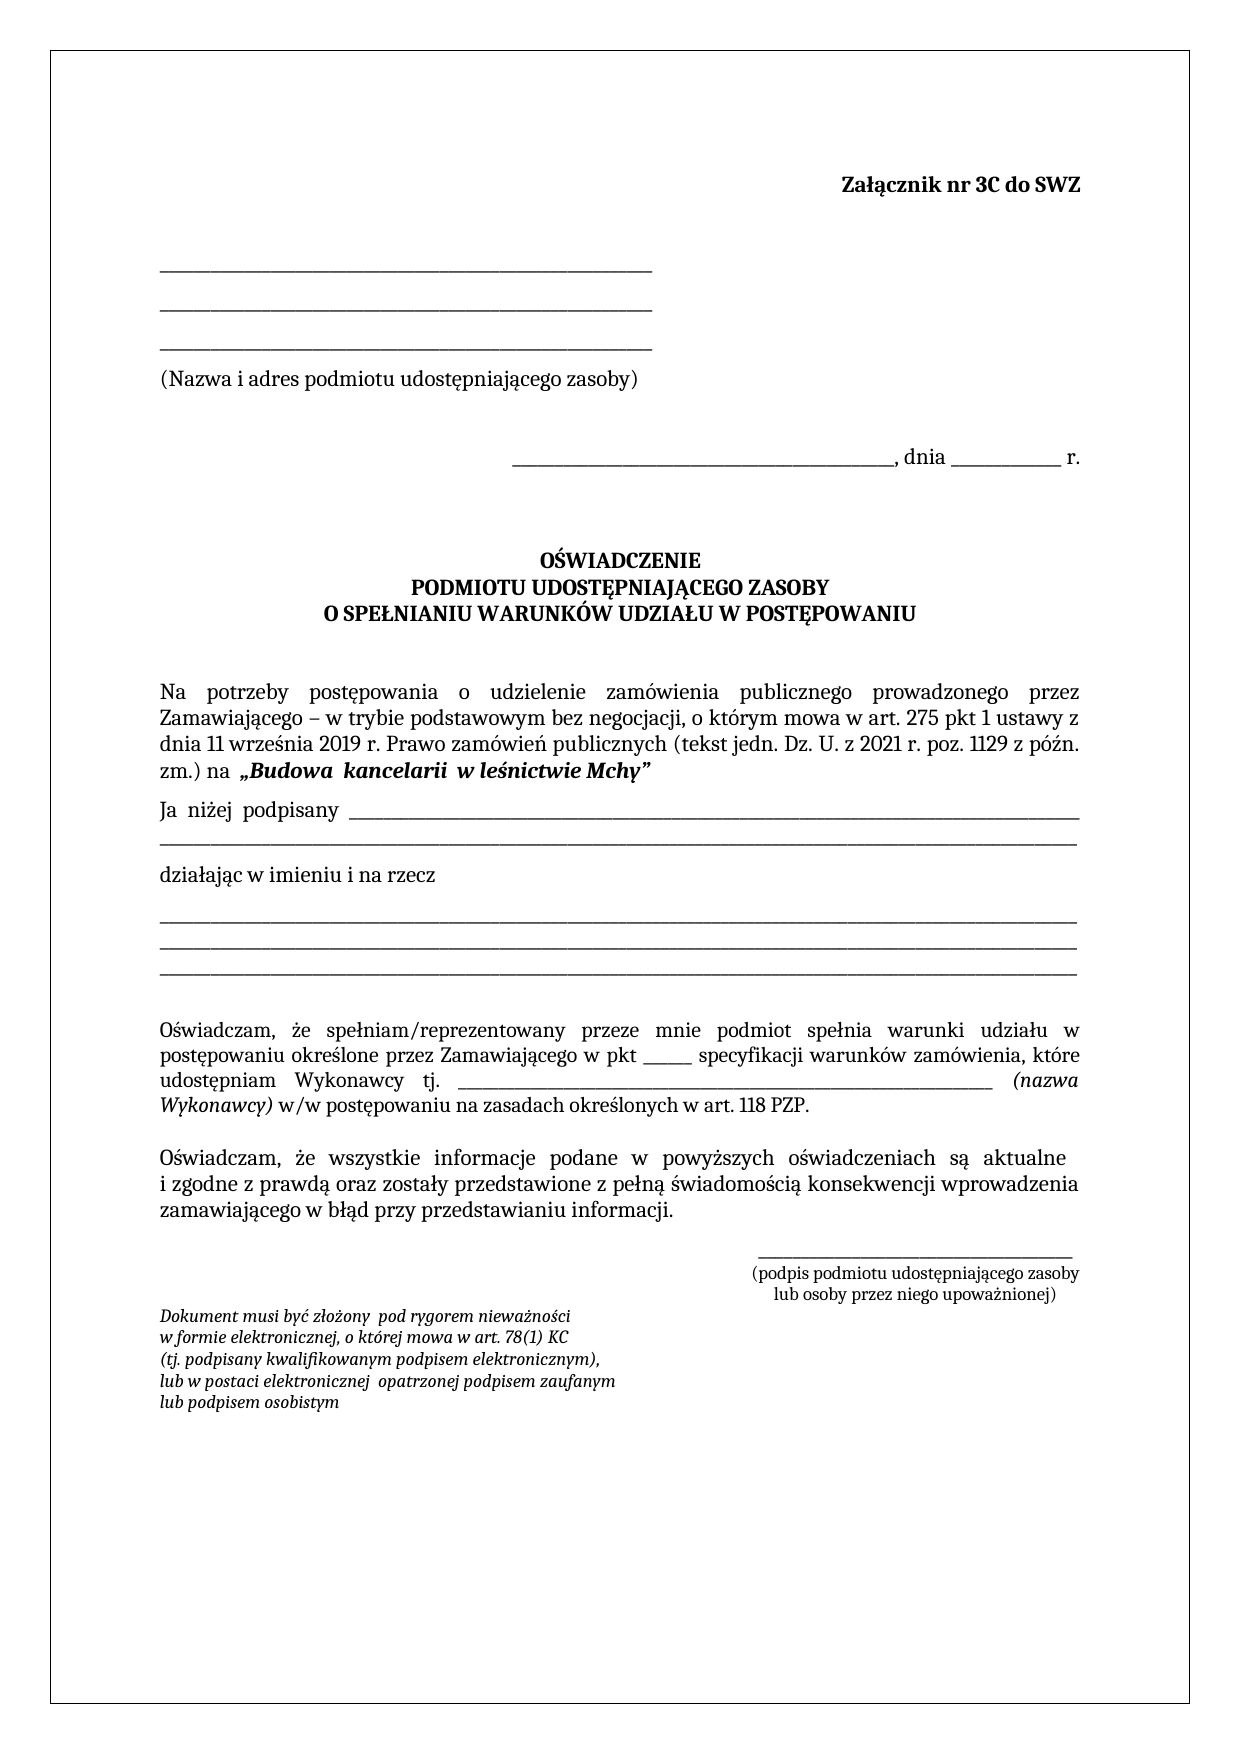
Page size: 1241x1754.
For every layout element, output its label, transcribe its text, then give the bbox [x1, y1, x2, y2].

text lub podpisem osobistym [159, 1392, 1081, 1413]
text __________________________________________________________ [159, 288, 1081, 315]
text Na potrzeby postępowania o udzielenie zamówienia publicznego prowadzonego przez Zamawiającego – w trybie podstawowym bez negocjacji, o którym mowa w art. 275 pkt 1 ustawy z dnia 11 września 2019 r. Prawo zamówień publicznych (tekst jedn. Dz. U. z 2021 r. poz. 1129 z późn. zm.) na „Budowa kancelarii w leśnictwie Mchy” [159, 678, 1081, 784]
text Załącznik nr 3C do SWZ [159, 172, 1081, 198]
text Dokument musi być złożony pod rygorem nieważności w formie elektronicznej, o której mowa w art. 78(1) KC (tj. podpisany kwalifikowanym podpisem elektronicznym), [159, 1306, 1081, 1370]
text OŚWIADCZENIE [159, 548, 1081, 574]
text __________________________________________________________ [159, 250, 1081, 276]
text PODMIOTU UDOSTĘPNIAJĄCEGO ZASOBY O SPEŁNIANIU WARUNKÓW UDZIAŁU W POSTĘPOWANIU [159, 574, 1081, 627]
text ____________________________________________________________________________________________________________________________________________________________________________________________________________________________________________________________________________________________________________________________________ [159, 900, 1081, 979]
text __________________________________________________________ [159, 327, 1081, 354]
text _____________________________________ (podpis podmiotu udostępniającego zasoby lub osoby przez niego upoważnionej) [750, 1236, 1081, 1306]
text działając w imieniu i na rzecz [159, 862, 1081, 888]
text Oświadczam, że spełniam/reprezentowany przeze mnie podmiot spełnia warunki udziału w postępowaniu określone przez Zamawiającego w pkt ______ specyfikacji warunków zamówienia, które udostępniam Wykonawcy tj. __________________________________________________________________ (nazwa Wykonawcy) w/w postępowaniu na zasadach określonych w art. 118 PZP. [159, 1017, 1081, 1118]
text Oświadczam, że wszystkie informacje podane w powyższych oświadczeniach są aktualne i zgodne z prawdą oraz zostały przedstawione z pełną świadomością konsekwencji wprowadzenia zamawiającego w błąd przy przedstawianiu informacji. [159, 1144, 1081, 1223]
text lub w postaci elektronicznej opatrzonej podpisem zaufanym [159, 1370, 1081, 1392]
text _____________________________________________, dnia _____________ r. [159, 444, 1081, 470]
text Ja niżej podpisany ______________________________________________________________________________________ ____________________________________________________________________________________________________________ [159, 796, 1081, 849]
text (Nazwa i adres podmiotu udostępniającego zasoby) [159, 366, 1081, 393]
